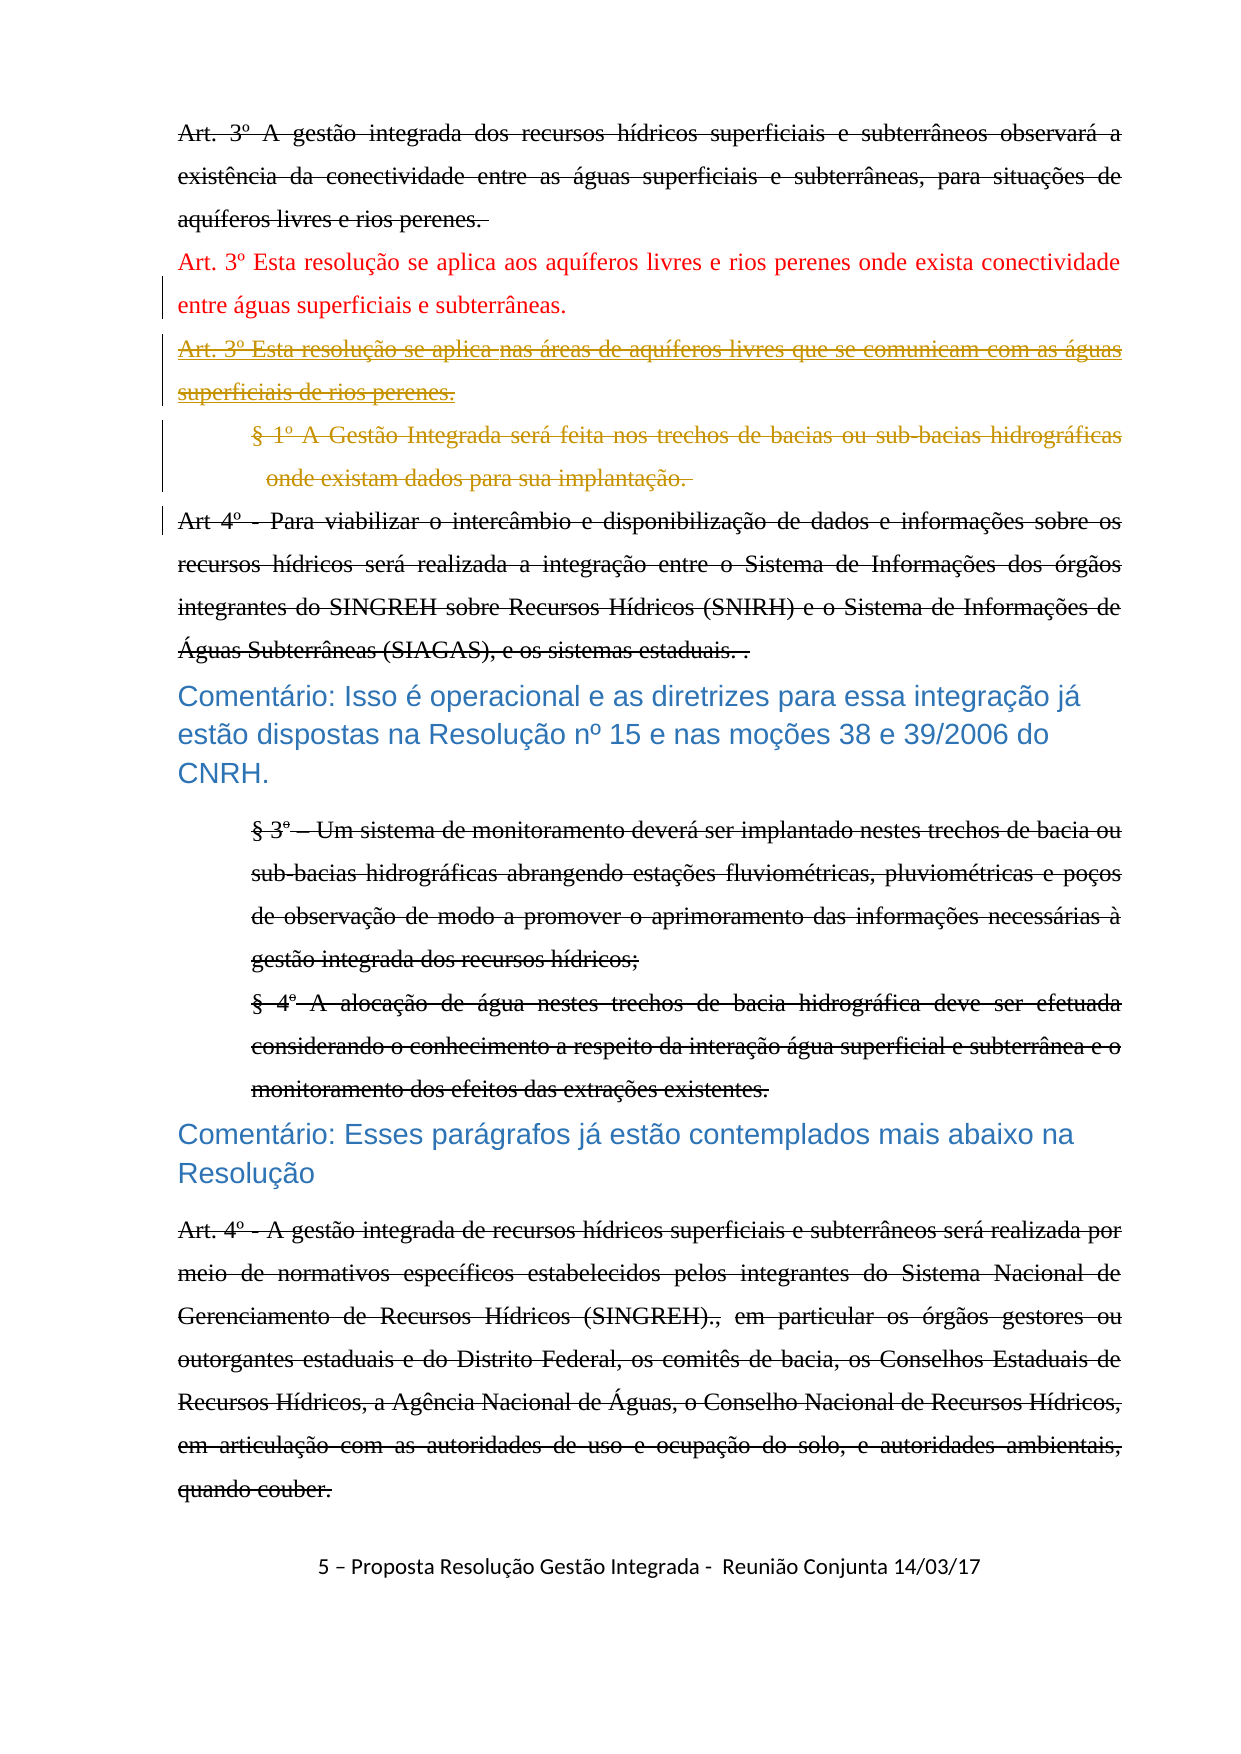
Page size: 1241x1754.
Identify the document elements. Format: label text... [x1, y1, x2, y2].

text Art 4º - Para viabilizar o intercâmbio e disponibilização de dados e informações sobre os recursos hídricos será realizada a integração entre o Sistema de Informações dos órgãos integrantes do SINGREH sobre Recursos Hídricos (SNIRH) e o Sistema de Informações de Águas Subterrâneas (SIAGAS), e os sistemas estaduais. . [177, 566, 1122, 664]
text Art 4º - Para viabilizar o intercâmbio e disponibilização de dados e informações sobre os recursos hídricos será realizada a integração entre o Sistema de Informações dos órgãos integrantes do SINGREH sobre Recursos Hídricos (SNIRH) e o Sistema de Informações de Águas Subterrâneas (SIAGAS), e os sistemas estaduais. . [177, 523, 1122, 565]
text § 4o A alocação de água nestes trechos de bacia hidrográfica deve ser efetuada considerando o conhecimento a respeito da interação água superficial e subterrânea e o monitoramento dos efeitos das extrações existentes. [251, 988, 1122, 1103]
text Comentário: Esses parágrafos já estão contemplados mais abaixo na Resolução [177, 1117, 1122, 1189]
text Art. 4º - A gestão integrada de recursos hídricos superficiais e subterrâneos será realizada por meio de normativos específicos estabelecidos pelos integrantes do Sistema Nacional de Gerenciamento de Recursos Hídricos (SINGREH)., em particular os órgãos gestores ou outorgantes estaduais e do Distrito Federal, os comitês de bacia, os Conselhos Estaduais de Recursos Hídricos, a Agência Nacional de Águas, o Conselho Nacional de Recursos Hídricos, em articulação com as autoridades de uso e ocupação do solo, e autoridades ambientais, quando couber. [177, 1447, 1122, 1502]
text Art. 3º Esta resolução se aplica aos aquíferos livres e rios perenes onde exista conectividade entre águas superficiais e subterrâneas. [177, 247, 1122, 319]
text § 3o – Um sistema de monitoramento deverá ser implantado nestes trechos de bacia ou sub-bacias hidrográficas abrangendo estações fluviométricas, pluviométricas e poços de observação de modo a promover o aprimoramento das informações necessárias à gestão integrada dos recursos hídricos; [251, 815, 1122, 874]
text Comentário: Isso é operacional e as diretrizes para essa integração já estão dispostas na Resolução nº 15 e nas moções 38 e 39/2006 do CNRH. [177, 679, 1122, 789]
text Art. 4º - A gestão integrada de recursos hídricos superficiais e subterrâneos será realizada por meio de normativos específicos estabelecidos pelos integrantes do Sistema Nacional de Gerenciamento de Recursos Hídricos (SINGREH)., em particular os órgãos gestores ou outorgantes estaduais e do Distrito Federal, os comitês de bacia, os Conselhos Estaduais de Recursos Hídricos, a Agência Nacional de Águas, o Conselho Nacional de Recursos Hídricos, em articulação com as autoridades de uso e ocupação do solo, e autoridades ambientais, quando couber. [177, 1232, 1122, 1403]
text Art. 3º A gestão integrada dos recursos hídricos superficiais e subterrâneos observará a existência da conectividade entre as águas superficiais e subterrâneas, para situações de aquíferos livres e rios perenes. [177, 135, 1122, 177]
text Art. 4º - A gestão integrada de recursos hídricos superficiais e subterrâneos será realizada por meio de normativos específicos estabelecidos pelos integrantes do Sistema Nacional de Gerenciamento de Recursos Hídricos (SINGREH)., em particular os órgãos gestores ou outorgantes estaduais e do Distrito Federal, os comitês de bacia, os Conselhos Estaduais de Recursos Hídricos, a Agência Nacional de Águas, o Conselho Nacional de Recursos Hídricos, em articulação com as autoridades de uso e ocupação do solo, e autoridades ambientais, quando couber. [177, 1404, 1122, 1446]
text Art. 3º A gestão integrada dos recursos hídricos superficiais e subterrâneos observará a existência da conectividade entre as águas superficiais e subterrâneas, para situações de aquíferos livres e rios perenes. [177, 118, 1122, 134]
text Art. 3º A gestão integrada dos recursos hídricos superficiais e subterrâneos observará a existência da conectividade entre as águas superficiais e subterrâneas, para situações de aquíferos livres e rios perenes. [177, 178, 1122, 233]
text § 3o – Um sistema de monitoramento deverá ser implantado nestes trechos de bacia ou sub-bacias hidrográficas abrangendo estações fluviométricas, pluviométricas e poços de observação de modo a promover o aprimoramento das informações necessárias à gestão integrada dos recursos hídricos; [251, 875, 1122, 973]
